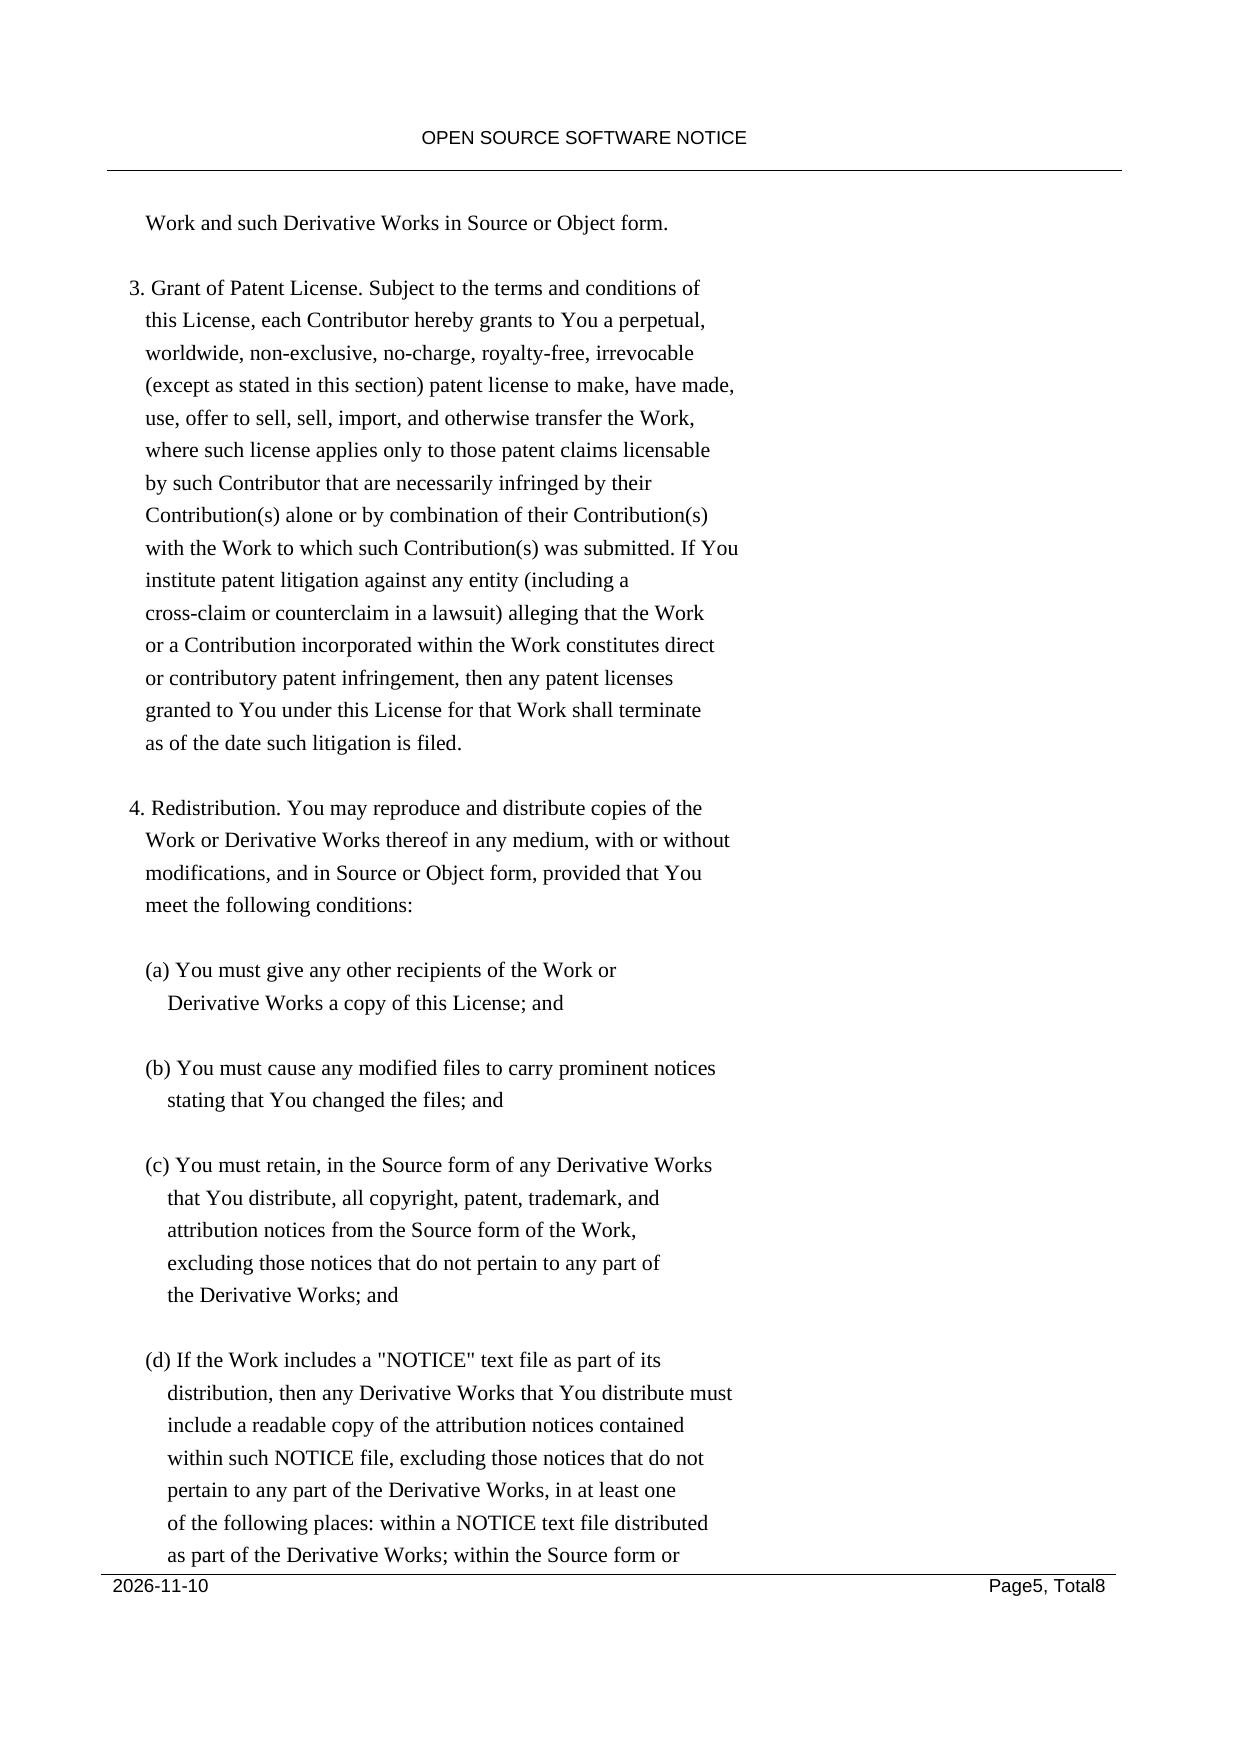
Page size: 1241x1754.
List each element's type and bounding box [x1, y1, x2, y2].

text [112, 206, 1128, 1571]
